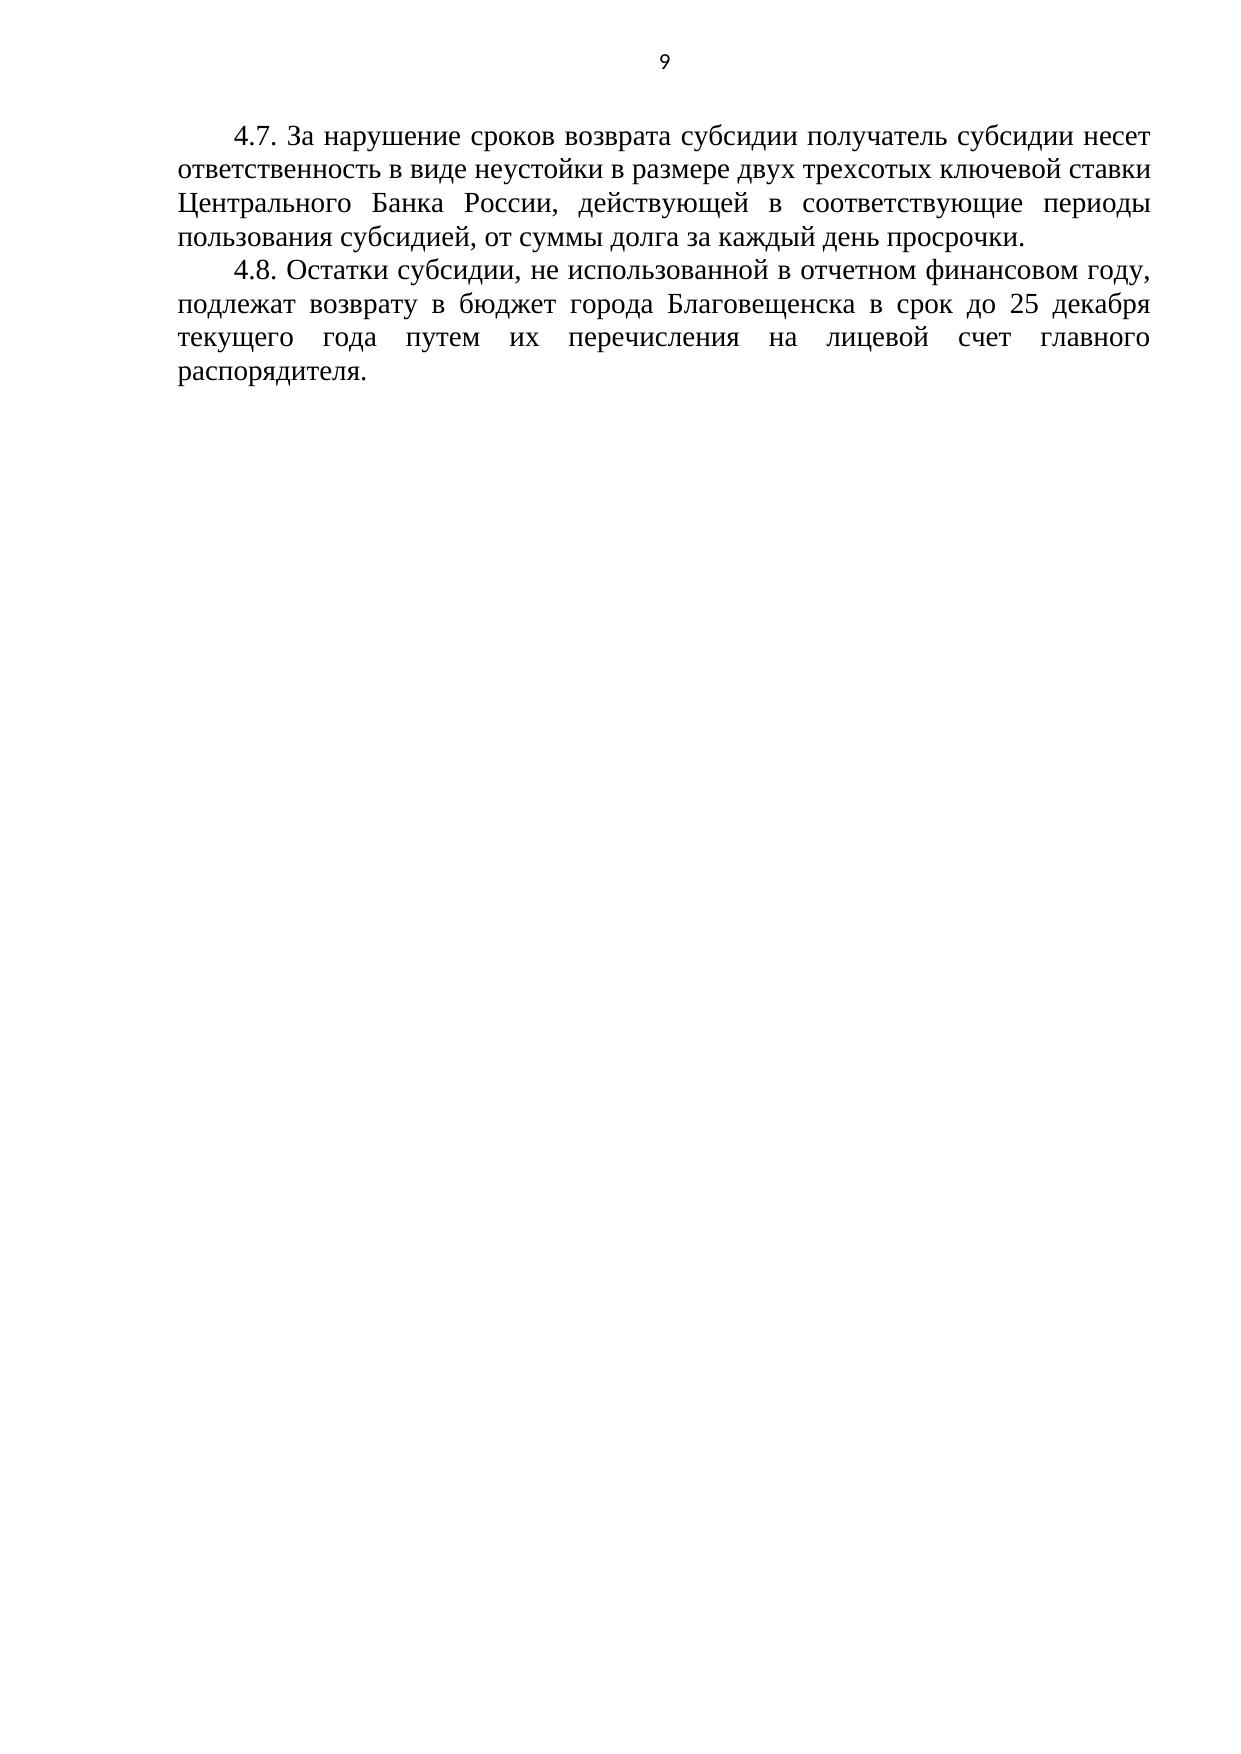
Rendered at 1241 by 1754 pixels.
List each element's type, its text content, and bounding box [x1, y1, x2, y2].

text 4.8. Остатки субсидии, не использованной в отчетном финансовом году, подлежат возврату в бюджет города Благовещенска в срок до 25 декабря текущего года путем их перечисления на лицевой счет главного распорядителя. [177, 252, 1152, 386]
text 4.7. За нарушение сроков возврата субсидии получатель субсидии несет ответственность в виде неустойки в размере двух трехсотых ключевой ставки Центрального Банка России, действующей в соответствующие периоды пользования субсидией, от суммы долга за каждый день просрочки. [177, 118, 1152, 252]
